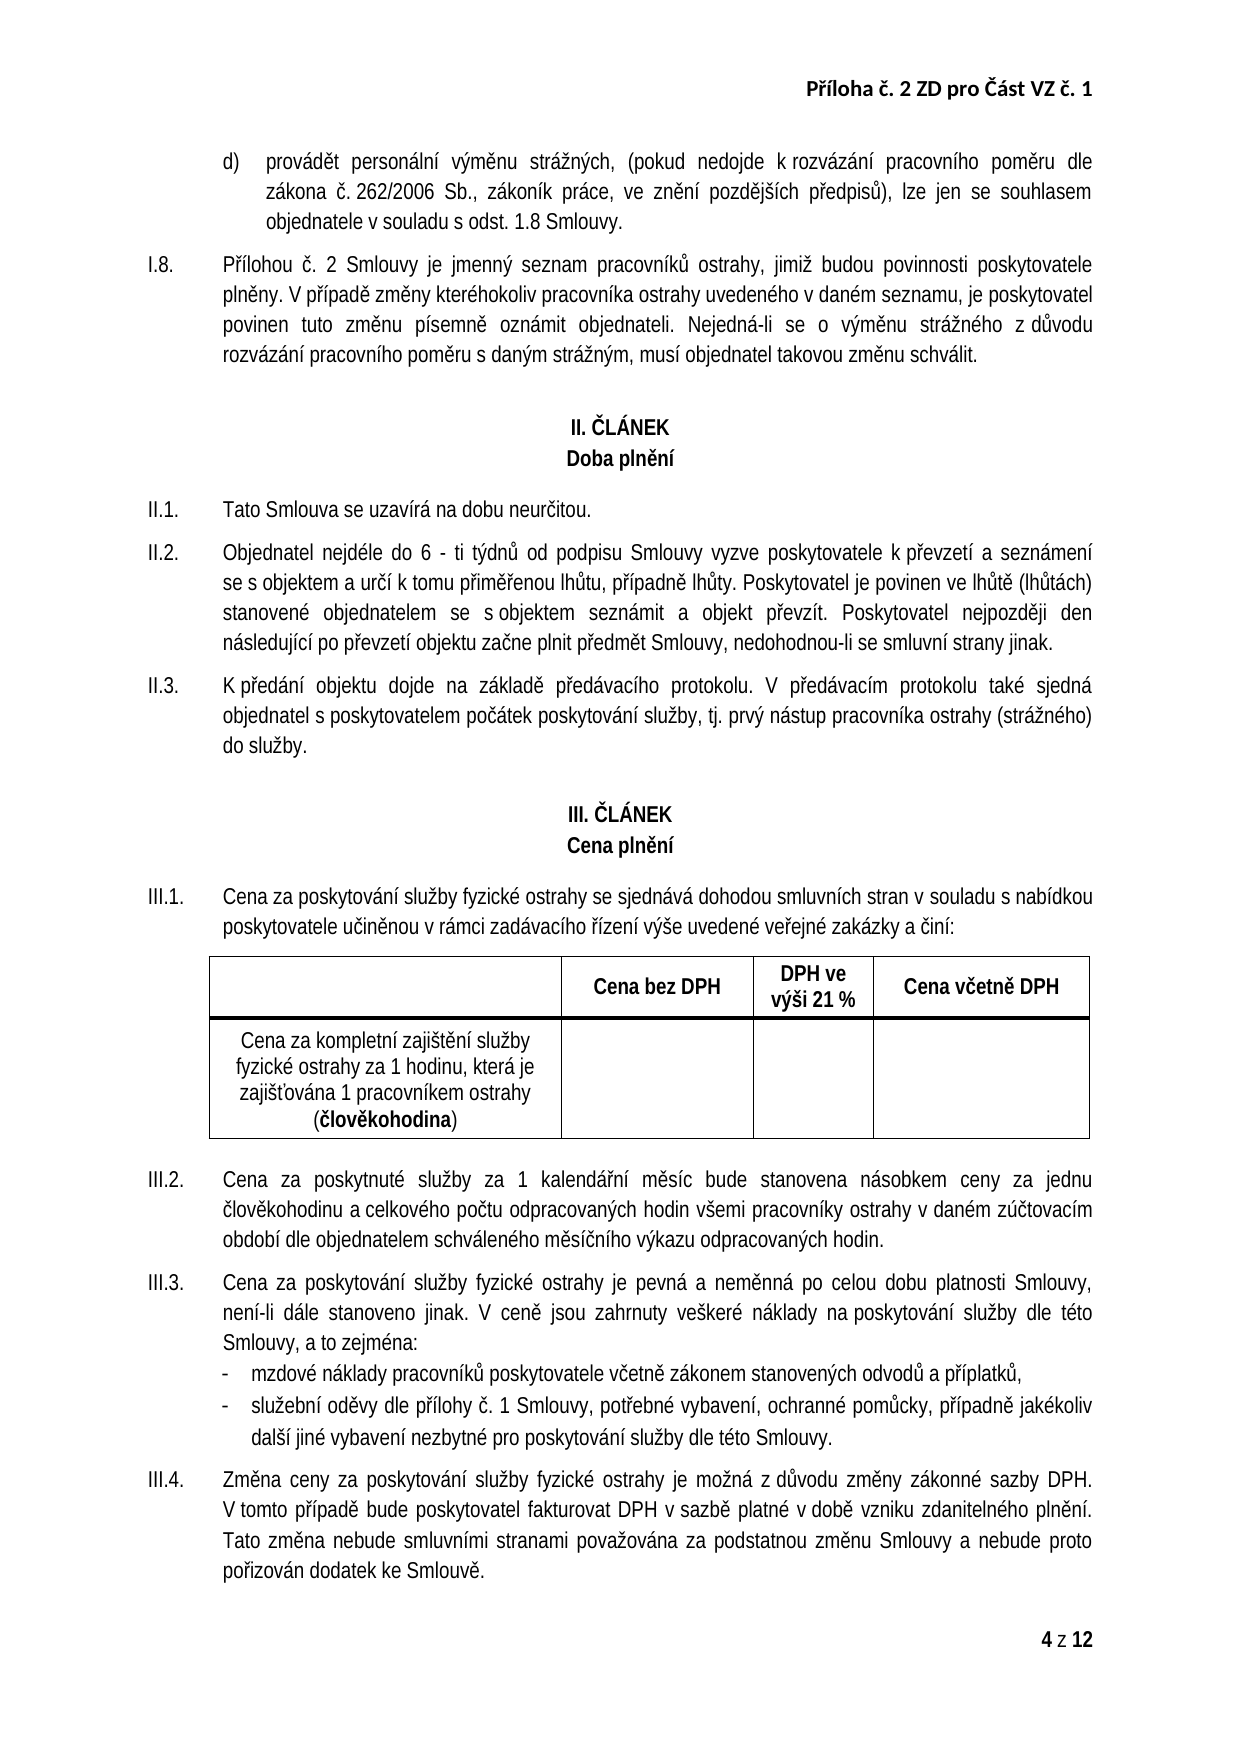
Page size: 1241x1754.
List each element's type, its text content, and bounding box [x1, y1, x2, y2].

list Cena za poskytování služby fyzické ostrahy je pevná a neměnná po celou dobu platnosti Smlouvy, není-li dále stanoveno jinak. V ceně jsou zahrnuty veškeré náklady na poskytování služby dle této Smlouvy, a to zejména: [148, 1269, 1093, 1356]
list provádět personální výměnu strážných, (pokud nedojde k rozvázání pracovního poměru dle zákona č. 262/2006 Sb., zákoník práce, ve znění pozdějších předpisů), lze jen se souhlasem objednatele v souladu s odst. 1.8 Smlouvy. [223, 148, 1093, 234]
table_header [210, 957, 561, 1016]
text Cena plnění [148, 832, 1093, 858]
list K předání objektu dojde na základě předávacího protokolu. V předávacím protokolu také sjedná objednatel s poskytovatelem počátek poskytování služby, tj. prvý nástup pracovníka ostrahy (strážného) do služby. [148, 672, 1093, 759]
table_header Cena včetně DPH [874, 957, 1089, 1016]
table_header DPH ve výši 21 % [754, 957, 873, 1016]
table_cell Cena za kompletní zajištění služby fyzické ostrahy za 1 hodinu, která je zajišťována 1 pracovníkem ostrahy (člověkohodina) [210, 1020, 561, 1138]
table_header Cena bez DPH [562, 957, 753, 1016]
list Objednatel nejdéle do 6 - ti týdnů od podpisu Smlouvy vyzve poskytovatele k převzetí a seznámení se s objektem a určí k tomu přiměřenou lhůtu, případně lhůty. Poskytovatel je povinen ve lhůtě (lhůtách) stanovené objednatelem se s objektem seznámit a objekt převzít. Poskytovatel nejpozději den následující po převzetí objektu začne plnit předmět Smlouvy, nedohodnou-li se smluvní strany jinak. [148, 538, 1093, 656]
list služební oděvy dle přílohy č. 1 Smlouvy, potřebné vybavení, ochranné pomůcky, případně jakékoliv další jiné vybavení nezbytné pro poskytování služby dle této Smlouvy. [221, 1392, 1093, 1450]
table_cell [754, 1020, 873, 1138]
table_cell [562, 1020, 753, 1138]
list Cena za poskytování služby fyzické ostrahy se sjednává dohodou smluvních stran v souladu s nabídkou poskytovatele učiněnou v rámci zadávacího řízení výše uvedené veřejné zakázky a činí: [148, 883, 1093, 939]
subtitle ČLÁNEK [148, 801, 1093, 828]
table_cell [874, 1020, 1089, 1138]
subtitle ČLÁNEK [148, 414, 1093, 441]
list Cena za poskytnuté služby za 1 kalendářní měsíc bude stanovena násobkem ceny za jednu člověkohodinu a celkového počtu odpracovaných hodin všemi pracovníky ostrahy v daném zúčtovacím období dle objednatelem schváleného měsíčního výkazu odpracovaných hodin. [148, 1166, 1093, 1252]
text Doba plnění [148, 444, 1093, 471]
list mzdové náklady pracovníků poskytovatele včetně zákonem stanovených odvodů a příplatků, [221, 1359, 1093, 1387]
list Přílohou č. 2 Smlouvy je jmenný seznam pracovníků ostrahy, jimiž budou povinnosti poskytovatele plněny. V případě změny kteréhokoliv pracovníka ostrahy uvedeného v daném seznamu, je poskytovatel povinen tuto změnu písemně oznámit objednateli. Nejedná-li se o výměnu strážného z důvodu rozvázání pracovního poměru s daným strážným, musí objednatel takovou změnu schválit. [148, 251, 1093, 368]
list Tato Smlouva se uzavírá na dobu neurčitou. [148, 496, 1093, 522]
list Změna ceny za poskytování služby fyzické ostrahy je možná z důvodu změny zákonné sazby DPH. V tomto případě bude poskytovatel fakturovat DPH v sazbě platné v době vzniku zdanitelného plnění. Tato změna nebude smluvními stranami považována za podstatnou změnu Smlouvy a nebude proto pořizován dodatek ke Smlouvě. [148, 1466, 1093, 1583]
